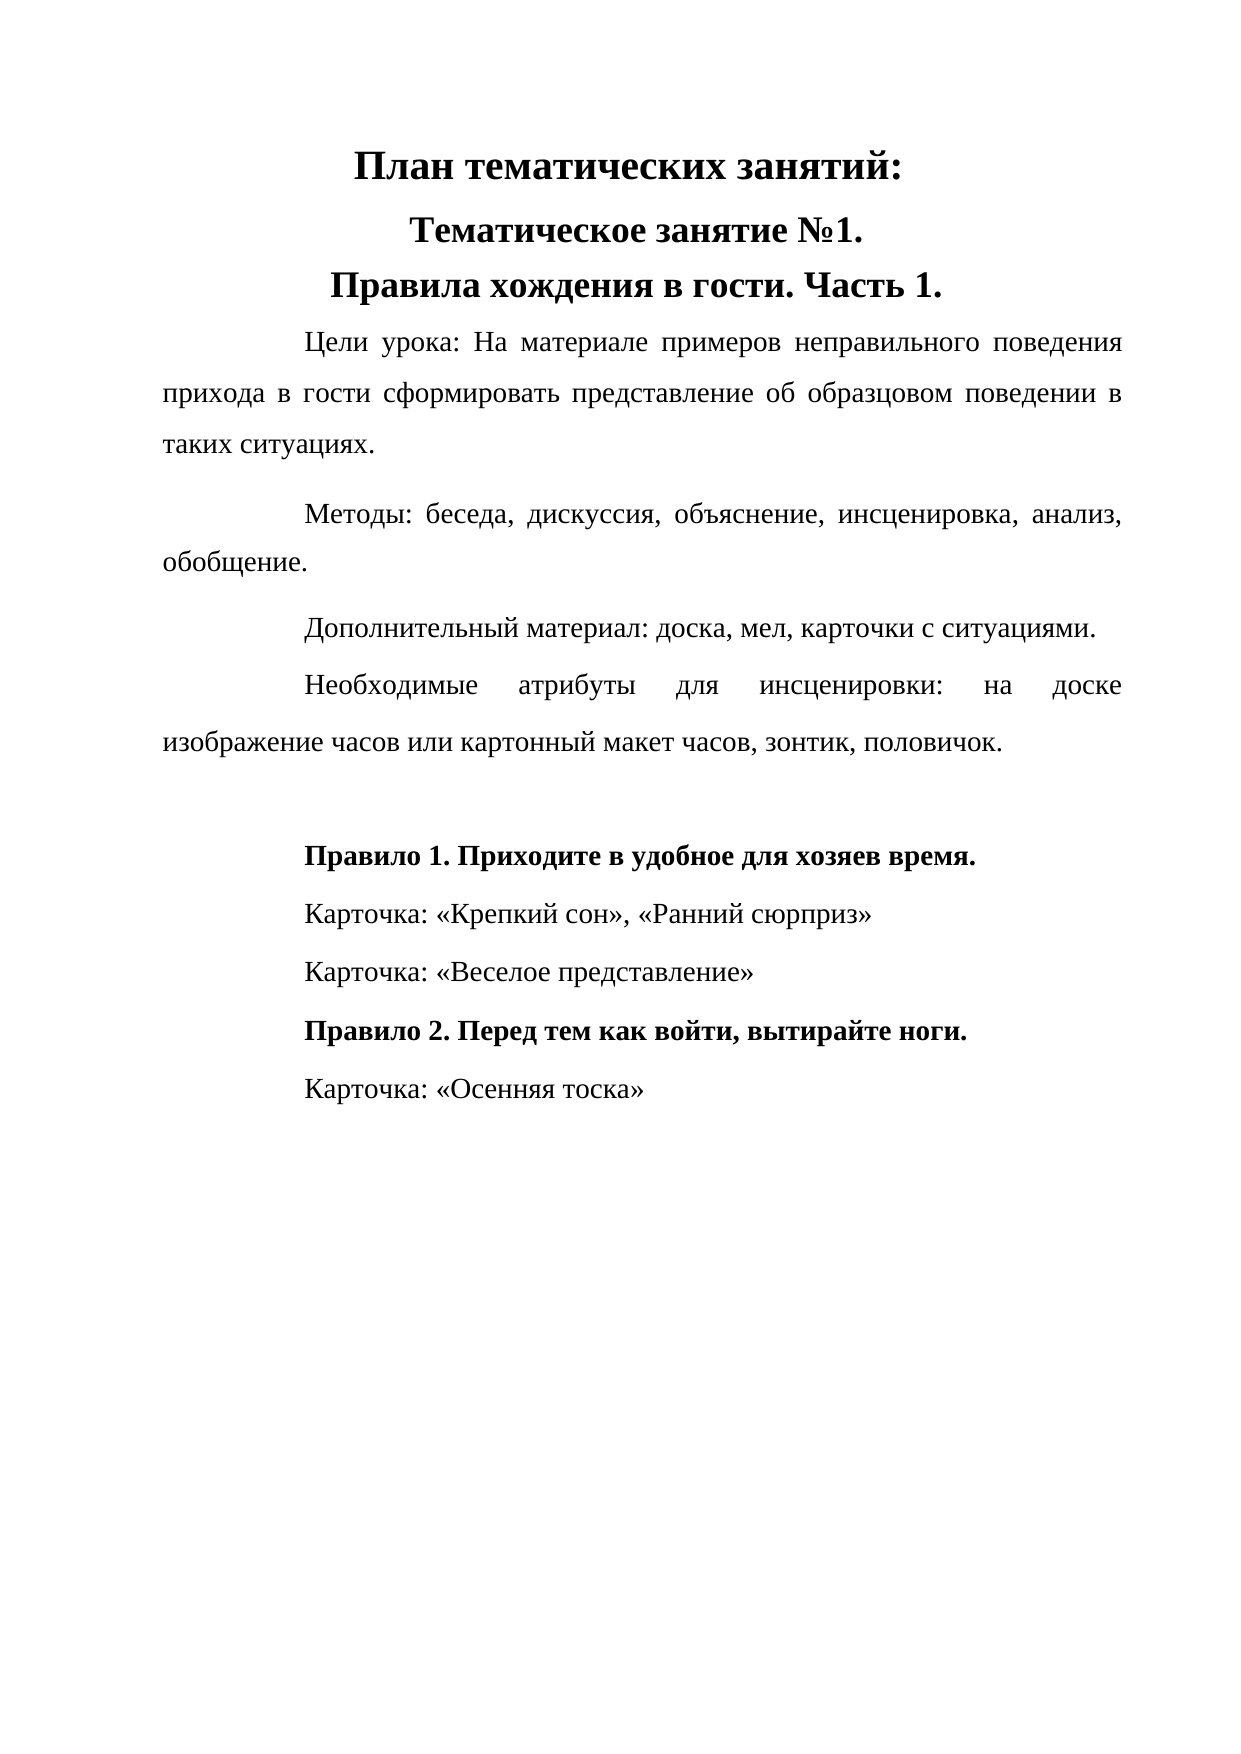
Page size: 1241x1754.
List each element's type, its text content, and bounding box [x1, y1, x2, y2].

text Тематическое занятие №1. [162, 213, 1110, 250]
text Правило 2. Перед тем как войти, вытирайте ноги. [162, 993, 1123, 1052]
text Цели урока: На материале примеров неправильного поведения прихода в гости сформировать представление об образцовом поведении в таких ситуациях. [162, 310, 1123, 464]
text Карточка: «Осенняя тоска» [162, 1052, 1123, 1110]
text Правило 1. Приходите в удобное для хозяев время. [162, 819, 1123, 877]
text Карточка: «Веселое представление» [162, 935, 1123, 993]
text Дополнительный материал: доска, мел, карточки с ситуациями. [162, 592, 1123, 649]
text Карточка: «Крепкий сон», «Ранний сюрприз» [162, 877, 1123, 935]
text Необходимые атрибуты для инсценировки: на доске изображение часов или картонный макет часов, зонтик, половичок. [162, 649, 1123, 763]
text Методы: беседа, дискуссия, объяснение, инсценировка, анализ, обобщение. [162, 485, 1123, 581]
text Правила хождения в гости. Часть 1. [162, 267, 1110, 305]
